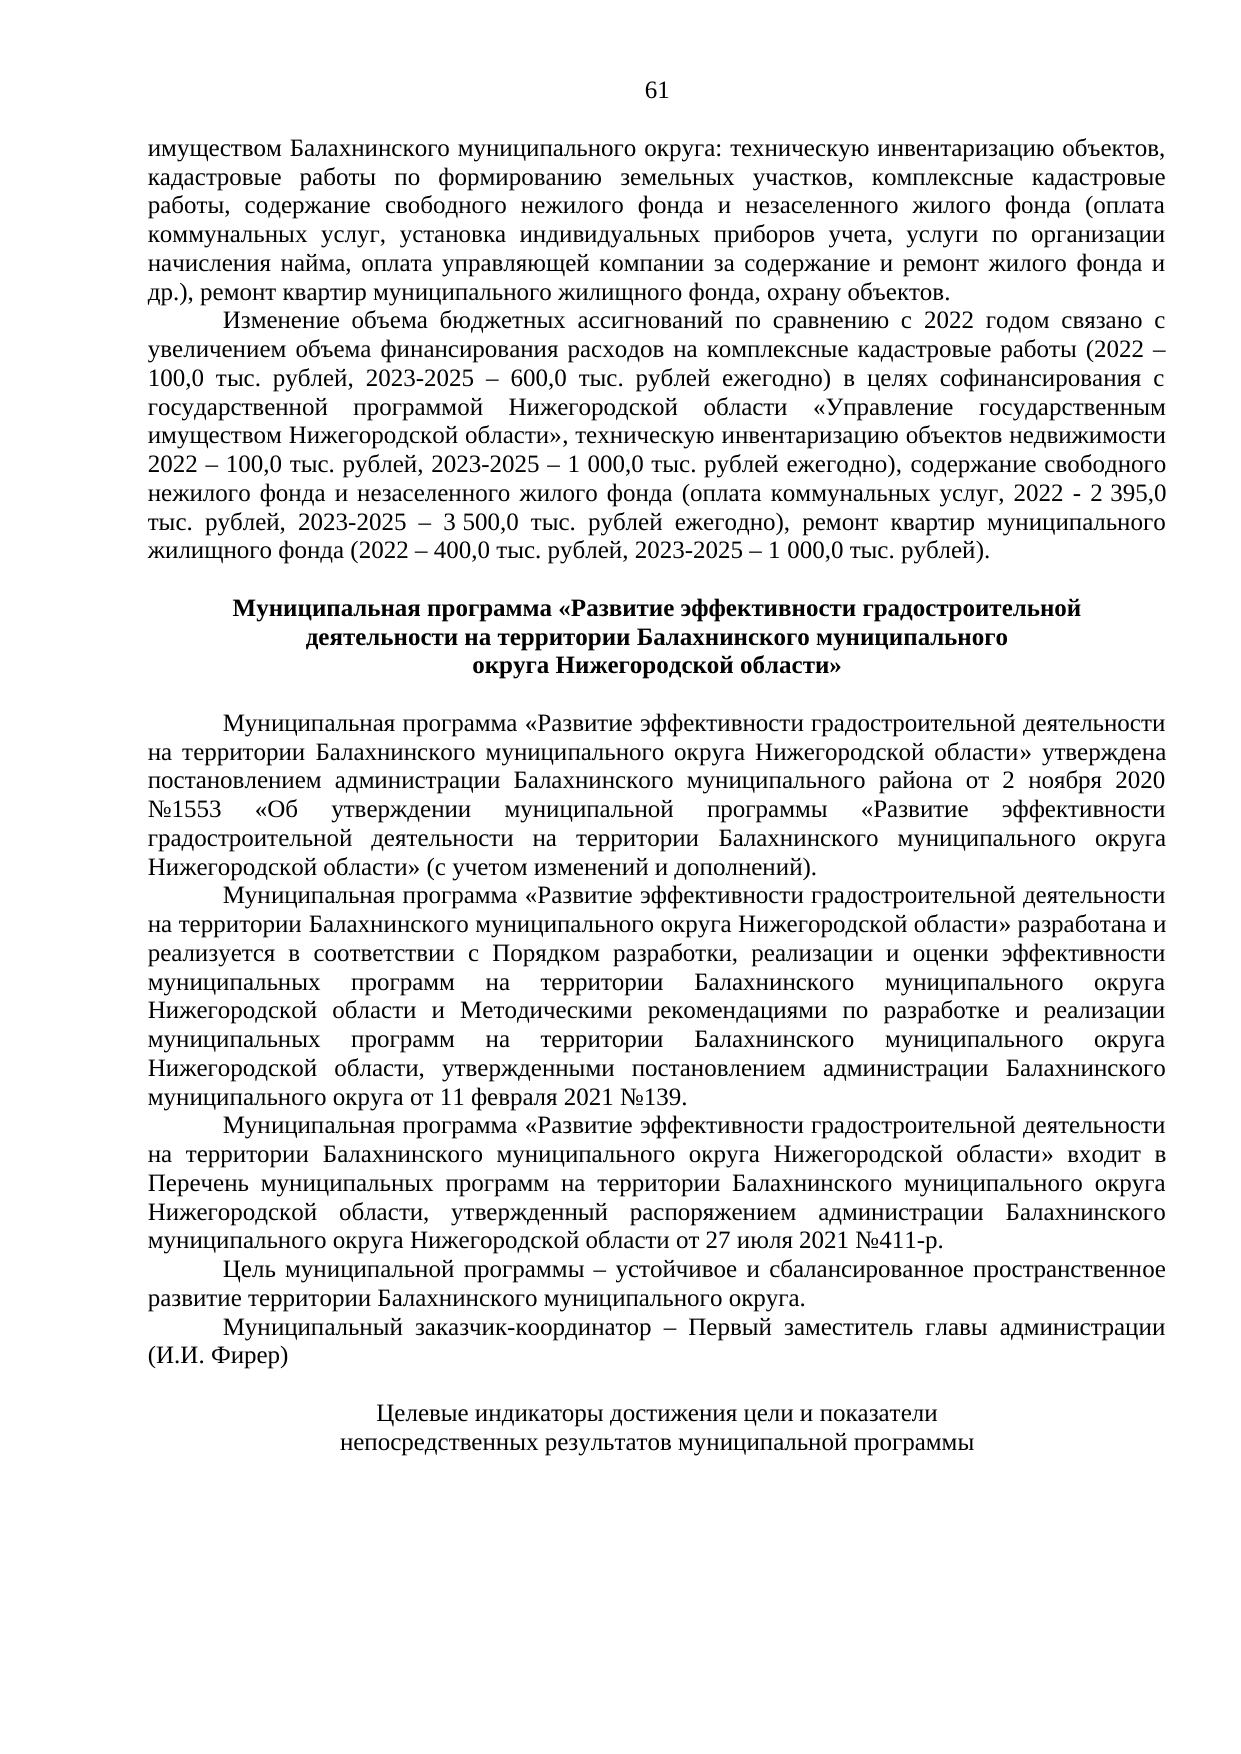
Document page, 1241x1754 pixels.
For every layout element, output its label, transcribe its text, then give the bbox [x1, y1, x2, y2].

text Муниципальная программа «Развитие эффективности градостроительной деятельности на территории Балахнинского муниципального округа Нижегородской области» разработана и реализуется в соответствии с Порядком разработки, реализации и оценки эффективности муниципальных программ на территории Балахнинского муниципального округа Нижегородской области и Методическими рекомендациями по разработке и реализации муниципальных программ на территории Балахнинского муниципального округа Нижегородской области, утвержденными постановлением администрации Балахнинского муниципального округа от 11 февраля 2021 №139. [148, 880, 1166, 1110]
text Целевые индикаторы достижения цели и показатели [148, 1398, 1166, 1427]
text округа Нижегородской области» [148, 650, 1166, 679]
text непосредственных результатов муниципальной программы [148, 1427, 1166, 1455]
text Цель муниципальной программы – устойчивое и сбалансированное пространственное развитие территории Балахнинского муниципального округа. [148, 1254, 1166, 1312]
text Изменение объема бюджетных ассигнований по сравнению с 2022 годом связано с увеличением объема финансирования расходов на комплексные кадастровые работы (2022 – 100,0 тыс. рублей, 2023-2025 – 600,0 тыс. рублей ежегодно) в целях софинансирования с государственной программой Нижегородской области «Управление государственным имуществом Нижегородской области», техническую инвентаризацию объектов недвижимости 2022 – 100,0 тыс. рублей, 2023-2025 – 1 000,0 тыс. рублей ежегодно), содержание свободного нежилого фонда и незаселенного жилого фонда (оплата коммунальных услуг, 2022 - 2 395,0 тыс. рублей, 2023-2025 – 3 500,0 тыс. рублей ежегодно), ремонт квартир муниципального жилищного фонда (2022 – 400,0 тыс. рублей, 2023-2025 – 1 000,0 тыс. рублей). [148, 305, 1166, 564]
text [148, 133, 1166, 305]
text Муниципальная программа «Развитие эффективности градостроительной [148, 593, 1166, 622]
text Муниципальная программа «Развитие эффективности градостроительной деятельности на территории Балахнинского муниципального округа Нижегородской области» входит в Перечень муниципальных программ на территории Балахнинского муниципального округа Нижегородской области, утвержденный распоряжением администрации Балахнинского муниципального округа Нижегородской области от 27 июля 2021 №411-р. [148, 1110, 1166, 1254]
text деятельности на территории Балахнинского муниципального [148, 622, 1166, 650]
text Муниципальный заказчик-координатор – Первый заместитель главы администрации (И.И. Фирер) [148, 1312, 1166, 1369]
text Муниципальная программа «Развитие эффективности градостроительной деятельности на территории Балахнинского муниципального округа Нижегородской области» утверждена постановлением администрации Балахнинского муниципального района от 2 ноября 2020 №1553 «Об утверждении муниципальной программы «Развитие эффективности градостроительной деятельности на территории Балахнинского муниципального округа Нижегородской области» (с учетом изменений и дополнений). [148, 708, 1166, 880]
